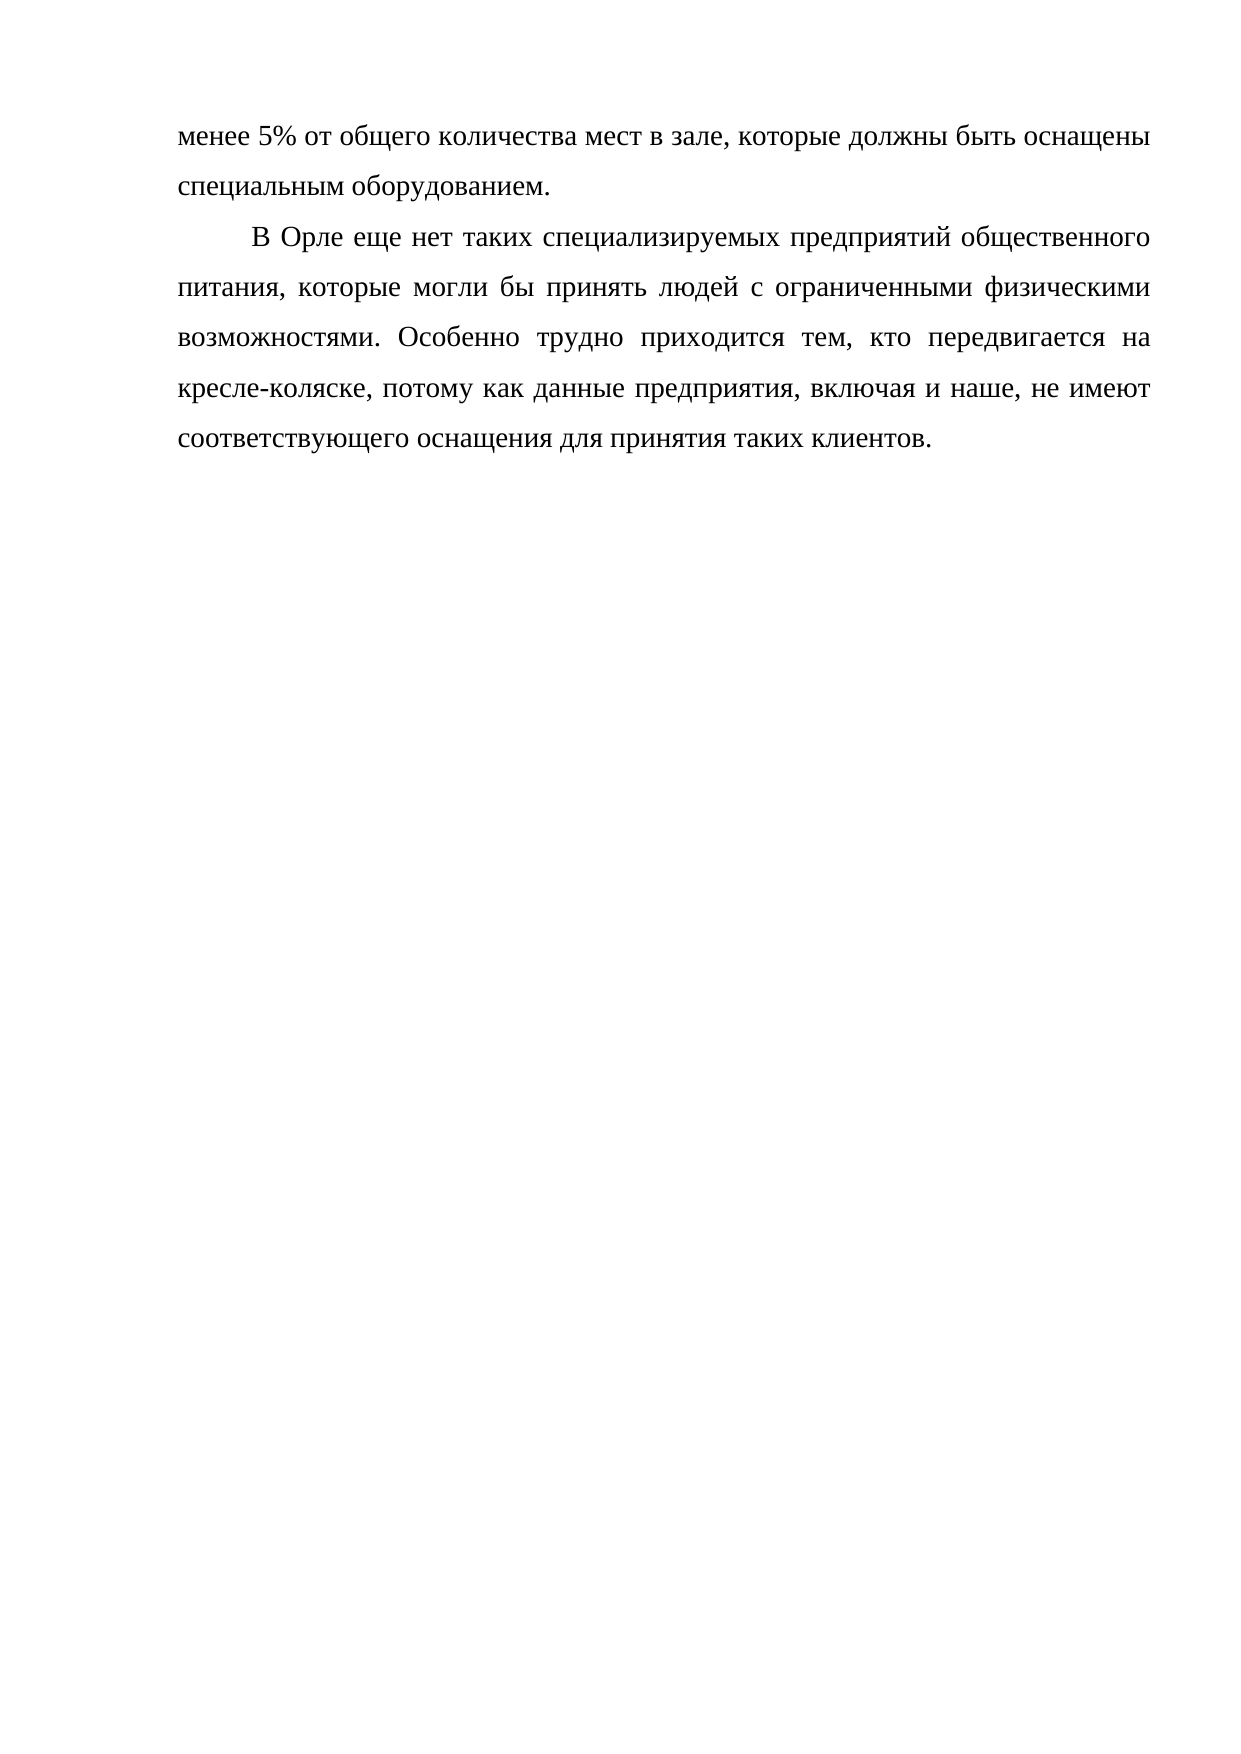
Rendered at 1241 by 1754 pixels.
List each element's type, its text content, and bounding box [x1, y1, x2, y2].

text В Орле еще нет таких специализируемых предприятий общественного питания, которые могли бы принять людей с ограниченными физическими возможностями. Особенно трудно приходится тем, кто передвигается на кресле-коляске, потому как данные предприятия, включая и наше, не имеют соответствующего оснащения для принятия таких клиентов. [177, 219, 1152, 453]
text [177, 118, 1152, 202]
